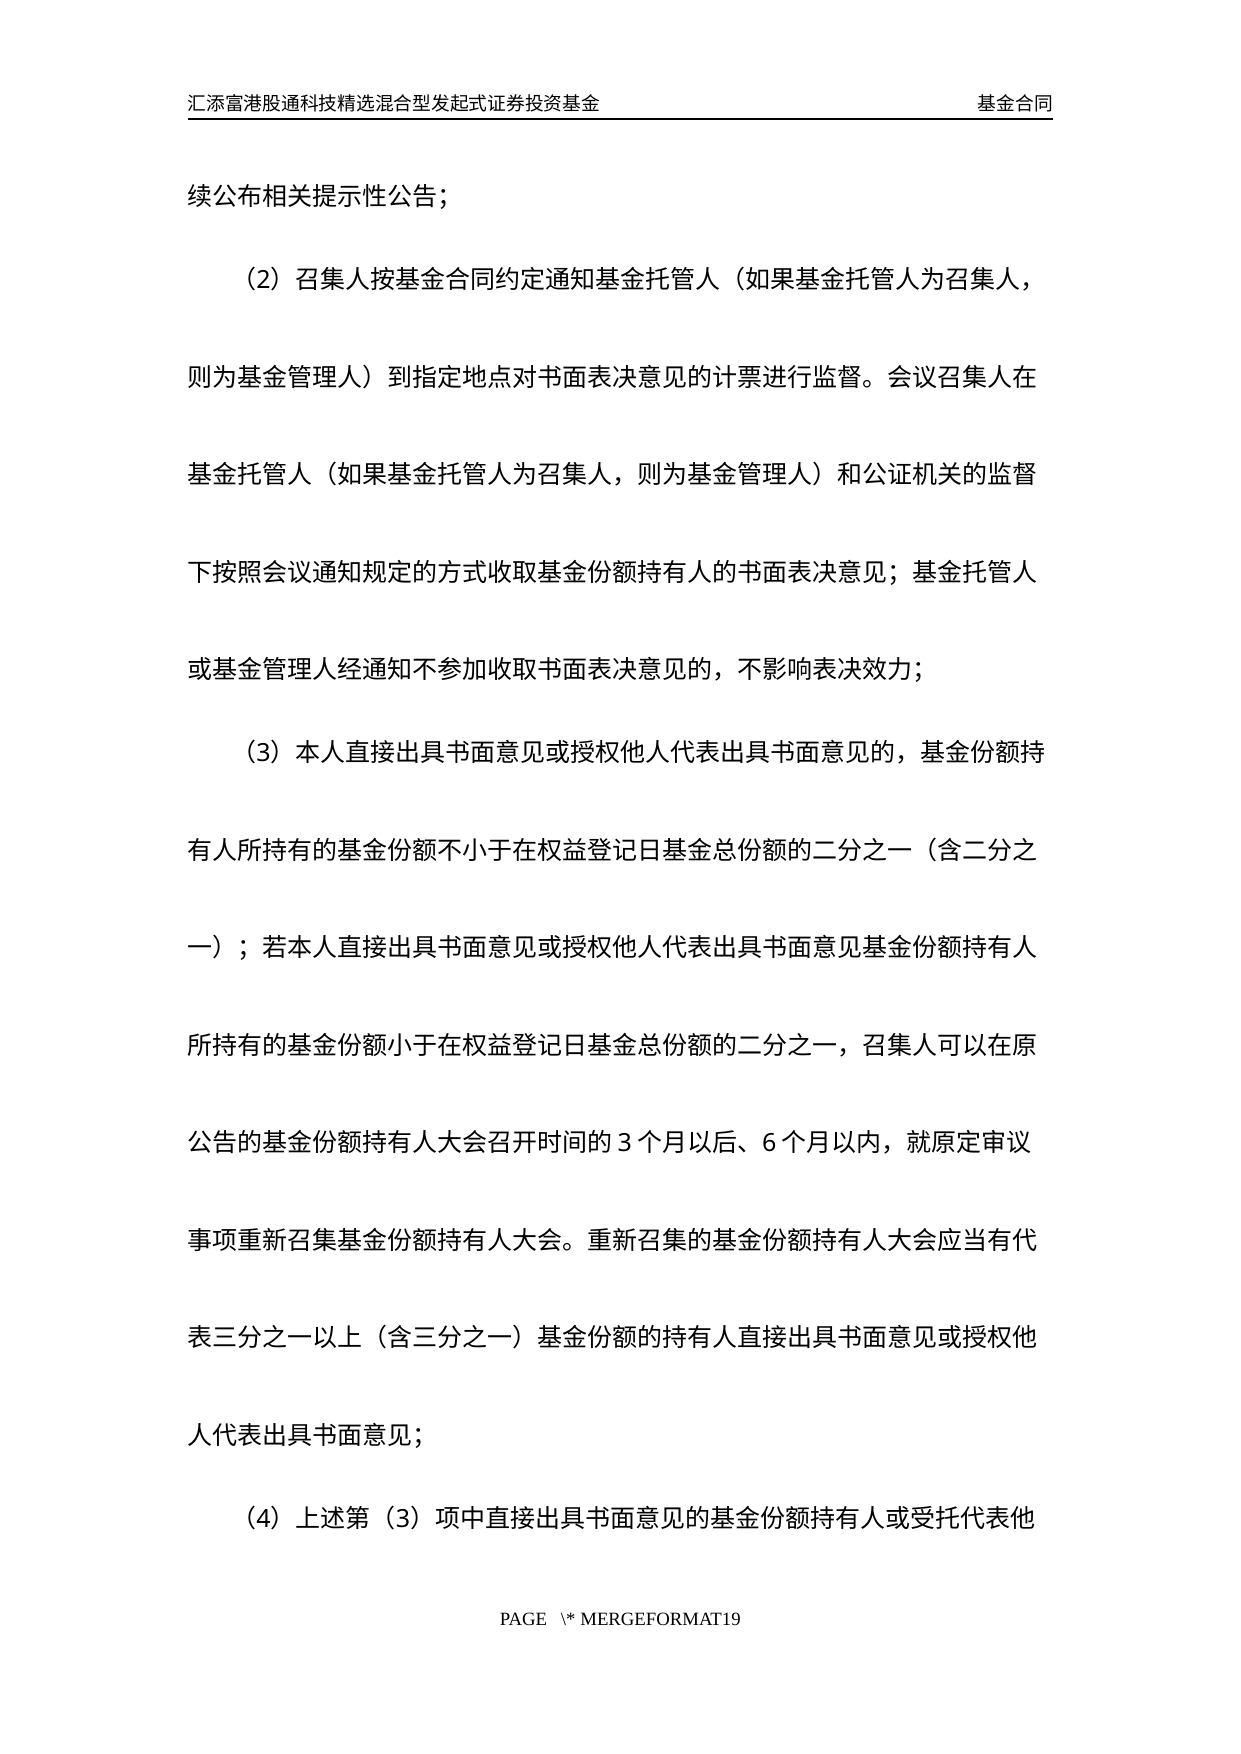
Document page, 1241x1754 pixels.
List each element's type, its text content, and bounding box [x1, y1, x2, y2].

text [187, 162, 1053, 227]
text （3）本人直接出具书面意见或授权他人代表出具书面意见的，基金份额持有人所持有的基金份额不小于在权益登记日基金总份额的二分之一（含二分之一）；若本人直接出具书面意见或授权他人代表出具书面意见基金份额持有人所持有的基金份额小于在权益登记日基金总份额的二分之一，召集人可以在原公告的基金份额持有人大会召开时间的3个月以后、6个月以内，就原定审议事项重新召集基金份额持有人大会。重新召集的基金份额持有人大会应当有代表三分之一以上（含三分之一）基金份额的持有人直接出具书面意见或授权他人代表出具书面意见； [187, 718, 1053, 1466]
text （2）召集人按基金合同约定通知基金托管人（如果基金托管人为召集人，则为基金管理人）到指定地点对书面表决意见的计票进行监督。会议召集人在基金托管人（如果基金托管人为召集人，则为基金管理人）和公证机关的监督下按照会议通知规定的方式收取基金份额持有人的书面表决意见；基金托管人或基金管理人经通知不参加收取书面表决意见的，不影响表决效力； [187, 245, 1053, 700]
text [187, 1484, 1053, 1549]
